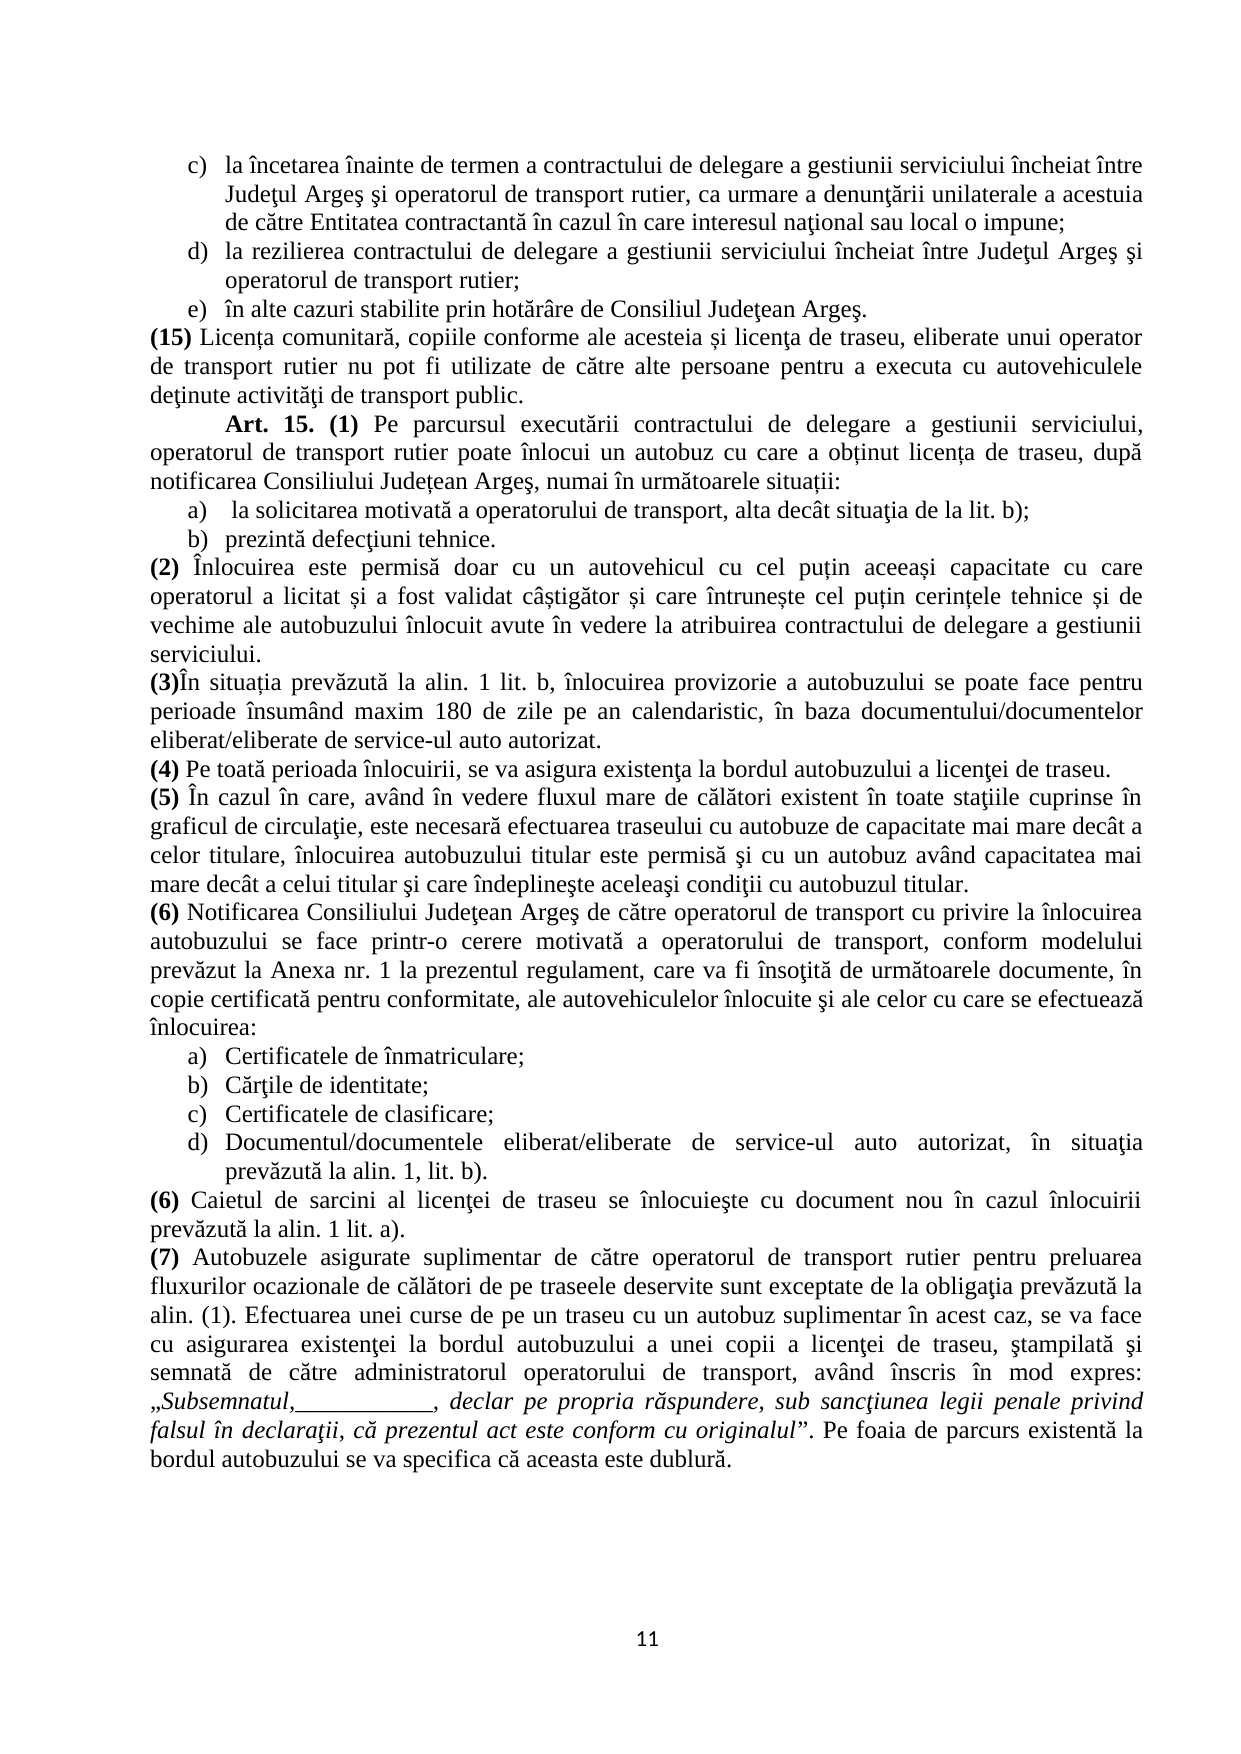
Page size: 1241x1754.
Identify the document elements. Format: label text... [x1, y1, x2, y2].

list Cărţile de identitate; [187, 1070, 1144, 1099]
list la solicitarea motivată a operatorului de transport, alta decât situaţia de la lit. b); [187, 495, 1144, 524]
text (15) Licența comunitară, copiile conforme ale acesteia și licenţa de traseu, eliberate unui operator de transport rutier nu pot fi utilizate de către alte persoane pentru a executa cu autovehiculele deţinute activităţi de transport public. [150, 322, 1144, 409]
list la rezilierea contractului de delegare a gestiunii serviciului încheiat între Judeţul Argeş şi operatorul de transport rutier; [187, 236, 1144, 294]
text (2) Înlocuirea este permisă doar cu un autovehicul cu cel puțin aceeași capacitate cu care operatorul a licitat și a fost validat câștigător și care întrunește cel puțin cerințele tehnice și de vechime ale autobuzului înlocuit avute în vedere la atribuirea contractului de delegare a gestiunii serviciului. [150, 552, 1144, 667]
text (3)În situația prevăzută la alin. 1 lit. b, înlocuirea provizorie a autobuzului se poate face pentru perioade însumând maxim 180 de zile pe an calendaristic, în baza documentului/documentelor eliberat/eliberate de service-ul auto autorizat. [150, 667, 1144, 754]
list în alte cazuri stabilite prin hotărâre de Consiliul Judeţean Argeş. [187, 294, 1144, 322]
text Art. 15. (1) Pe parcursul executării contractului de delegare a gestiunii serviciului, operatorul de transport rutier poate înlocui un autobuz cu care a obținut licența de traseu, după notificarea Consiliului Județean Argeş, numai în următoarele situații: [150, 409, 1144, 495]
text (4) Pe toată perioada înlocuirii, se va asigura existenţa la bordul autobuzului a licenţei de traseu. [150, 754, 1144, 782]
text (6) Notificarea Consiliului Judeţean Argeş de către operatorul de transport cu privire la înlocuirea autobuzului se face printr-o cerere motivată a operatorului de transport, conform modelului prevăzut la Anexa nr. 1 la prezentul regulament, care va fi însoţită de următoarele documente, în copie certificată pentru conformitate, ale autovehiculelor înlocuite şi ale celor cu care se efectuează înlocuirea: [150, 897, 1144, 1041]
list prezintă defecţiuni tehnice. [187, 524, 1144, 552]
list la încetarea înainte de termen a contractului de delegare a gestiunii serviciului încheiat între Judeţul Argeş şi operatorul de transport rutier, ca urmare a denunţării unilaterale a acestuia de către Entitatea contractantă în cazul în care interesul naţional sau local o impune; [187, 150, 1144, 236]
list Documentul/documentele eliberat/eliberate de service-ul auto autorizat, în situaţia prevăzută la alin. 1, lit. b). [187, 1127, 1144, 1185]
list Certificatele de clasificare; [187, 1099, 1144, 1127]
text (5) În cazul în care, având în vedere fluxul mare de călători existent în toate staţiile cuprinse în graficul de circulaţie, este necesară efectuarea traseului cu autobuze de capacitate mai mare decât a celor titulare, înlocuirea autobuzului titular este permisă şi cu un autobuz având capacitatea mai mare decât a celui titular şi care îndeplineşte aceleaşi condiţii cu autobuzul titular. [150, 782, 1144, 897]
list Certificatele de înmatriculare; [187, 1041, 1144, 1070]
text (7) Autobuzele asigurate suplimentar de către operatorul de transport rutier pentru preluarea fluxurilor ocazionale de călători de pe traseele deservite sunt exceptate de la obligaţia prevăzută la alin. (1). Efectuarea unei curse de pe un traseu cu un autobuz suplimentar în acest caz, se va face cu asigurarea existenţei la bordul autobuzului a unei copii a licenţei de traseu, ştampilată şi semnată de către administratorul operatorului de transport, având înscris în mod expres: „Subsemnatul,___________, declar pe propria răspundere, sub sancţiunea legii penale privind falsul în declaraţii, că prezentul act este conform cu originalul”. Pe foaia de parcurs existentă la bordul autobuzului se va specifica că aceasta este dublură. [150, 1242, 1144, 1472]
text (6) Caietul de sarcini al licenţei de traseu se înlocuieşte cu document nou în cazul înlocuirii prevăzută la alin. 1 lit. a). [150, 1185, 1144, 1242]
